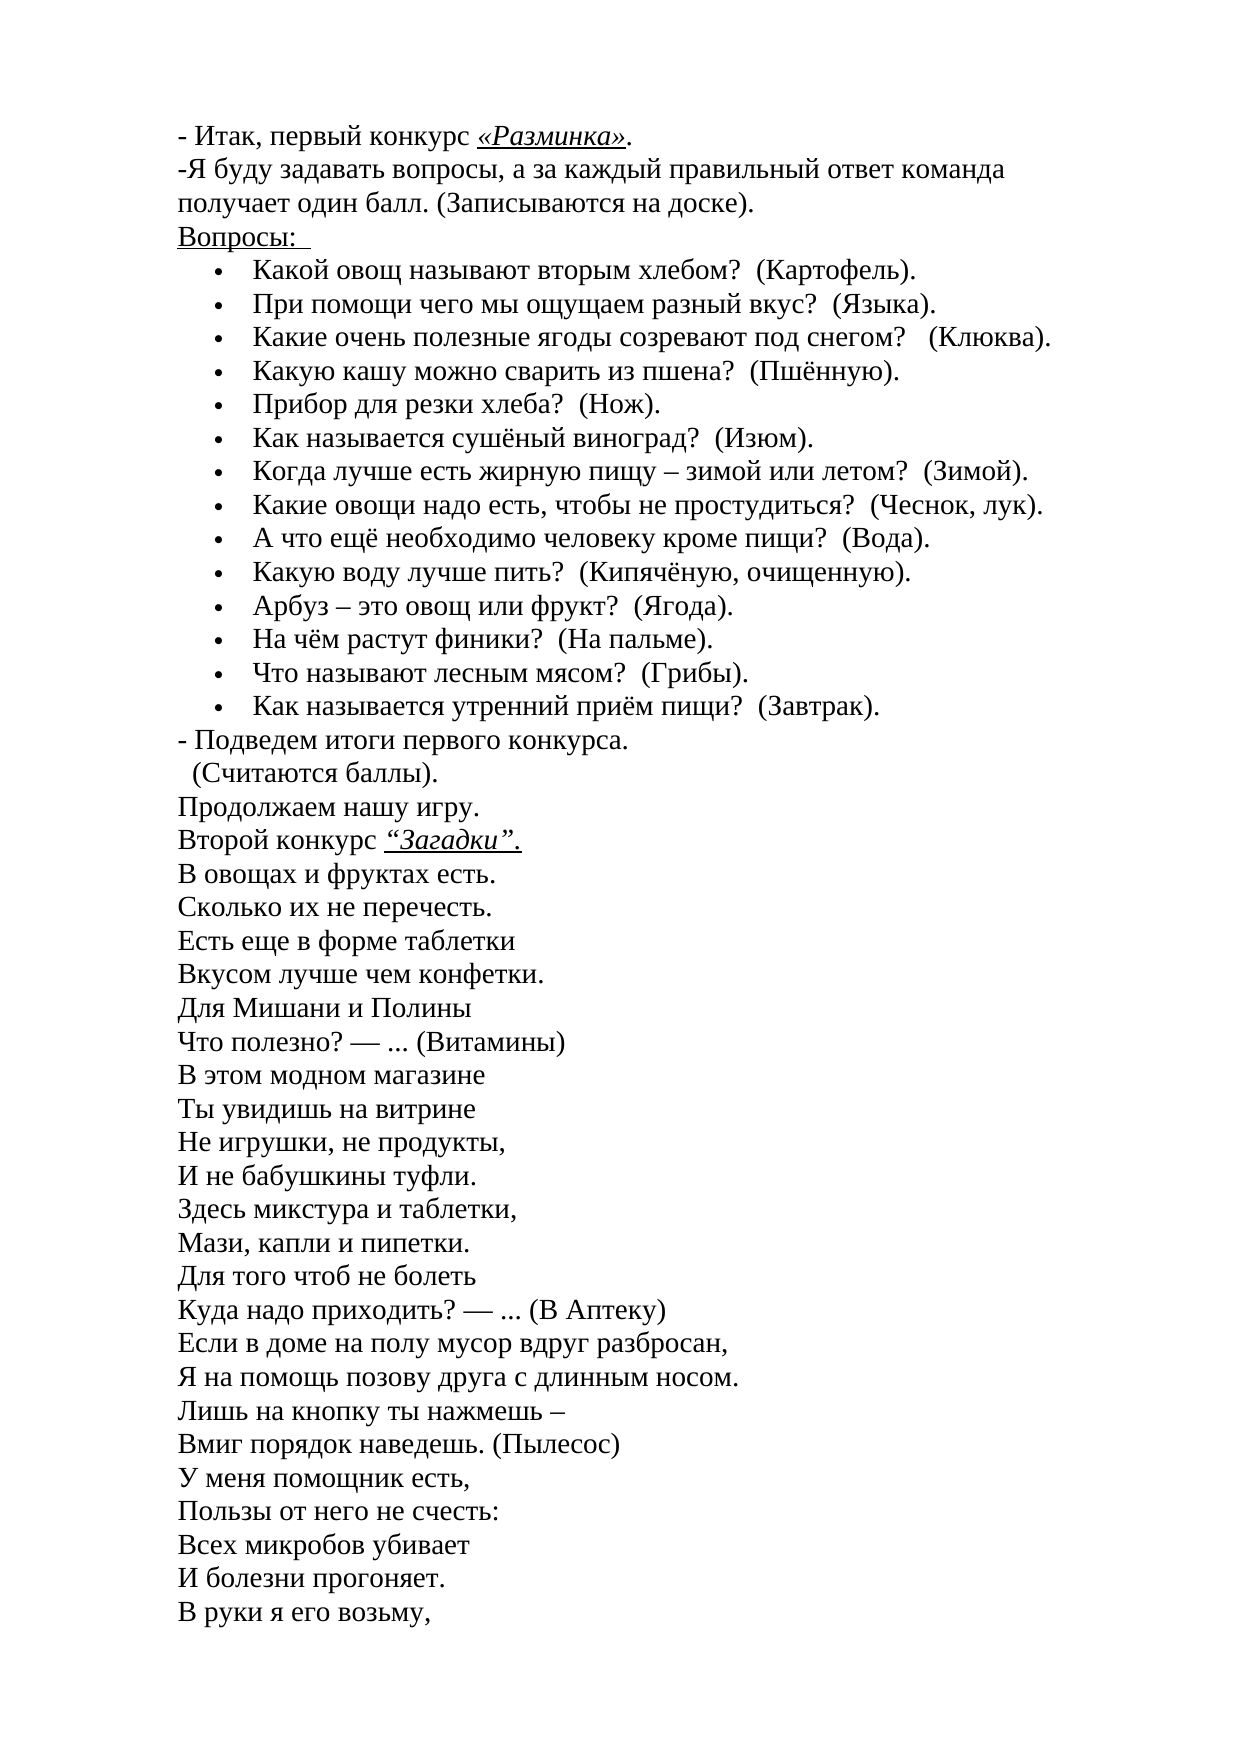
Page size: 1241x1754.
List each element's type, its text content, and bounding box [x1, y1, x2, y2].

text Вопросы: [177, 219, 1122, 252]
text - Подведем итоги первого конкурса. [177, 722, 1122, 755]
list При помощи чего мы ощущаем разный вкус? (Языка). [215, 286, 1122, 319]
list Какие овощи надо есть, чтобы не простудиться? (Чеснок, лук). [215, 487, 1122, 521]
text -Я буду задавать вопросы, а за каждый правильный ответ команда получает один балл. (Записываются на доске). [177, 152, 1122, 219]
list Какую кашу можно сварить из пшена? (Пшённую). [215, 353, 1122, 386]
list Какой овощ называют вторым хлебом? (Картофель). [215, 252, 1122, 286]
list Прибор для резки хлеба? (Нож). [215, 386, 1122, 420]
list Какую воду лучше пить? (Кипячёную, очищенную). [215, 554, 1122, 588]
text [177, 1460, 1122, 1627]
text В этом модном магазине Ты увидишь на витрине Не игрушки, не продукты, И не бабушкины туфли. Здесь микстура и таблетки, Мази, капли и пипетки. Для того чтоб не болеть Куда надо приходить? — ... (В Аптеку) [177, 1057, 1122, 1326]
list А что ещё необходимо человеку кроме пищи? (Вода). [215, 521, 1122, 554]
text Продолжаем нашу игру. [177, 789, 1122, 822]
list Какие очень полезные ягоды созревают под снегом? (Клюква). [215, 319, 1122, 353]
list Когда лучше есть жирную пищу – зимой или летом? (Зимой). [215, 453, 1122, 487]
text В овощах и фруктах есть. Сколько их не перечесть. Есть еще в форме таблетки Вкусом лучше чем конфетки. Для Мишани и Полины Что полезно? — ... (Витамины) [177, 856, 1122, 1057]
list Арбуз – это овощ или фрукт? (Ягода). [215, 588, 1122, 621]
list Как называется утренний приём пищи? (Завтрак). [215, 688, 1122, 722]
list На чём растут финики? (На пальме). [215, 621, 1122, 655]
list Что называют лесным мясом? (Грибы). [215, 655, 1122, 688]
text - Итак, первый конкурс «Разминка». [177, 118, 1122, 152]
list Как называется сушёный виноград? (Изюм). [215, 420, 1122, 453]
text Второй конкурс “Загадки”. [177, 822, 1122, 856]
text Если в доме на полу мусор вдруг разбросан, Я на помощь позову друга с длинным носом. Лишь на кнопку ты нажмешь – Вмиг порядок наведешь. (Пылесос) [177, 1326, 1122, 1460]
text (Считаются баллы). [177, 755, 1122, 789]
